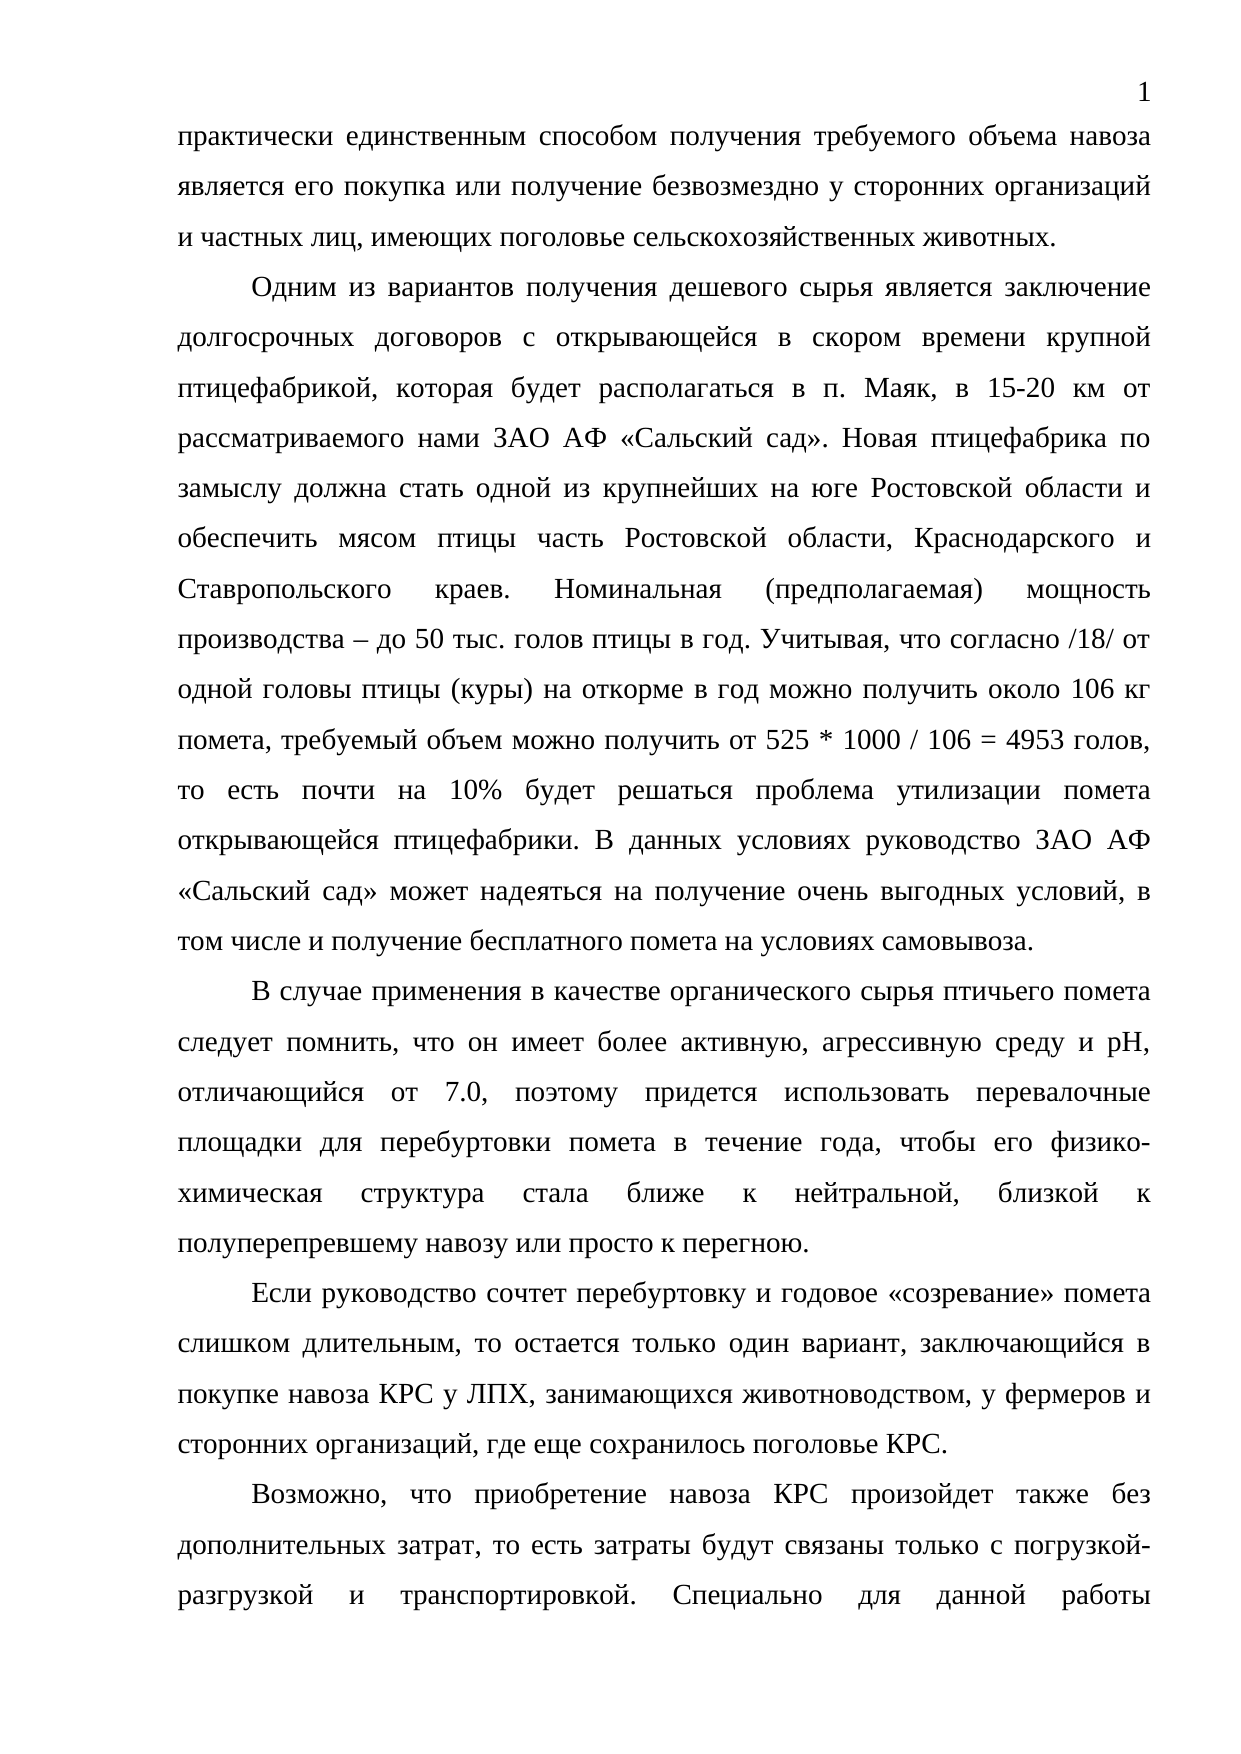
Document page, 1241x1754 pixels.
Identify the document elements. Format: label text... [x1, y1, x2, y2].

text В случае применения в качестве органического сырья птичьего помета следует помнить, что он имеет более активную, агрессивную среду и pH, отличающийся от 7.0, поэтому придется использовать перевалочные площадки для перебуртовки помета в течение года, чтобы его физико-химическая структура стала ближе к нейтральной, близкой к полуперепревшему навозу или просто к перегною. [177, 973, 1152, 1258]
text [177, 118, 1152, 252]
text Одним из вариантов получения дешевого сырья является заключение долгосрочных договоров с открывающейся в скором времени крупной птицефабрикой, которая будет располагаться в п. Маяк, в 15-20 км от рассматриваемого нами ЗАО АФ «Сальский сад». Новая птицефабрика по замыслу должна стать одной из крупнейших на юге Ростовской области и обеспечить мясом птицы часть Ростовской области, Краснодарского и Ставропольского краев. Номинальная (предполагаемая) мощность производства – до 50 тыс. голов птицы в год. Учитывая, что согласно /18/ от одной головы птицы (куры) на откорме в год можно получить около 106 кг помета, требуемый объем можно получить от 525 * 1000 / 106 = 4953 голов, то есть почти на 10% будет решаться проблема утилизации помета открывающейся птицефабрики. В данных условиях руководство ЗАО АФ «Сальский сад» может надеяться на получение очень выгодных условий, в том числе и получение бесплатного помета на условиях самовывоза. [177, 269, 1152, 957]
text Если руководство сочтет перебуртовку и годовое «созревание» помета слишком длительным, то остается только один вариант, заключающийся в покупке навоза КРС у ЛПХ, занимающихся животноводством, у фермеров и сторонних организаций, где еще сохранилось поголовье КРС. [177, 1275, 1152, 1460]
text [177, 1477, 1152, 1611]
